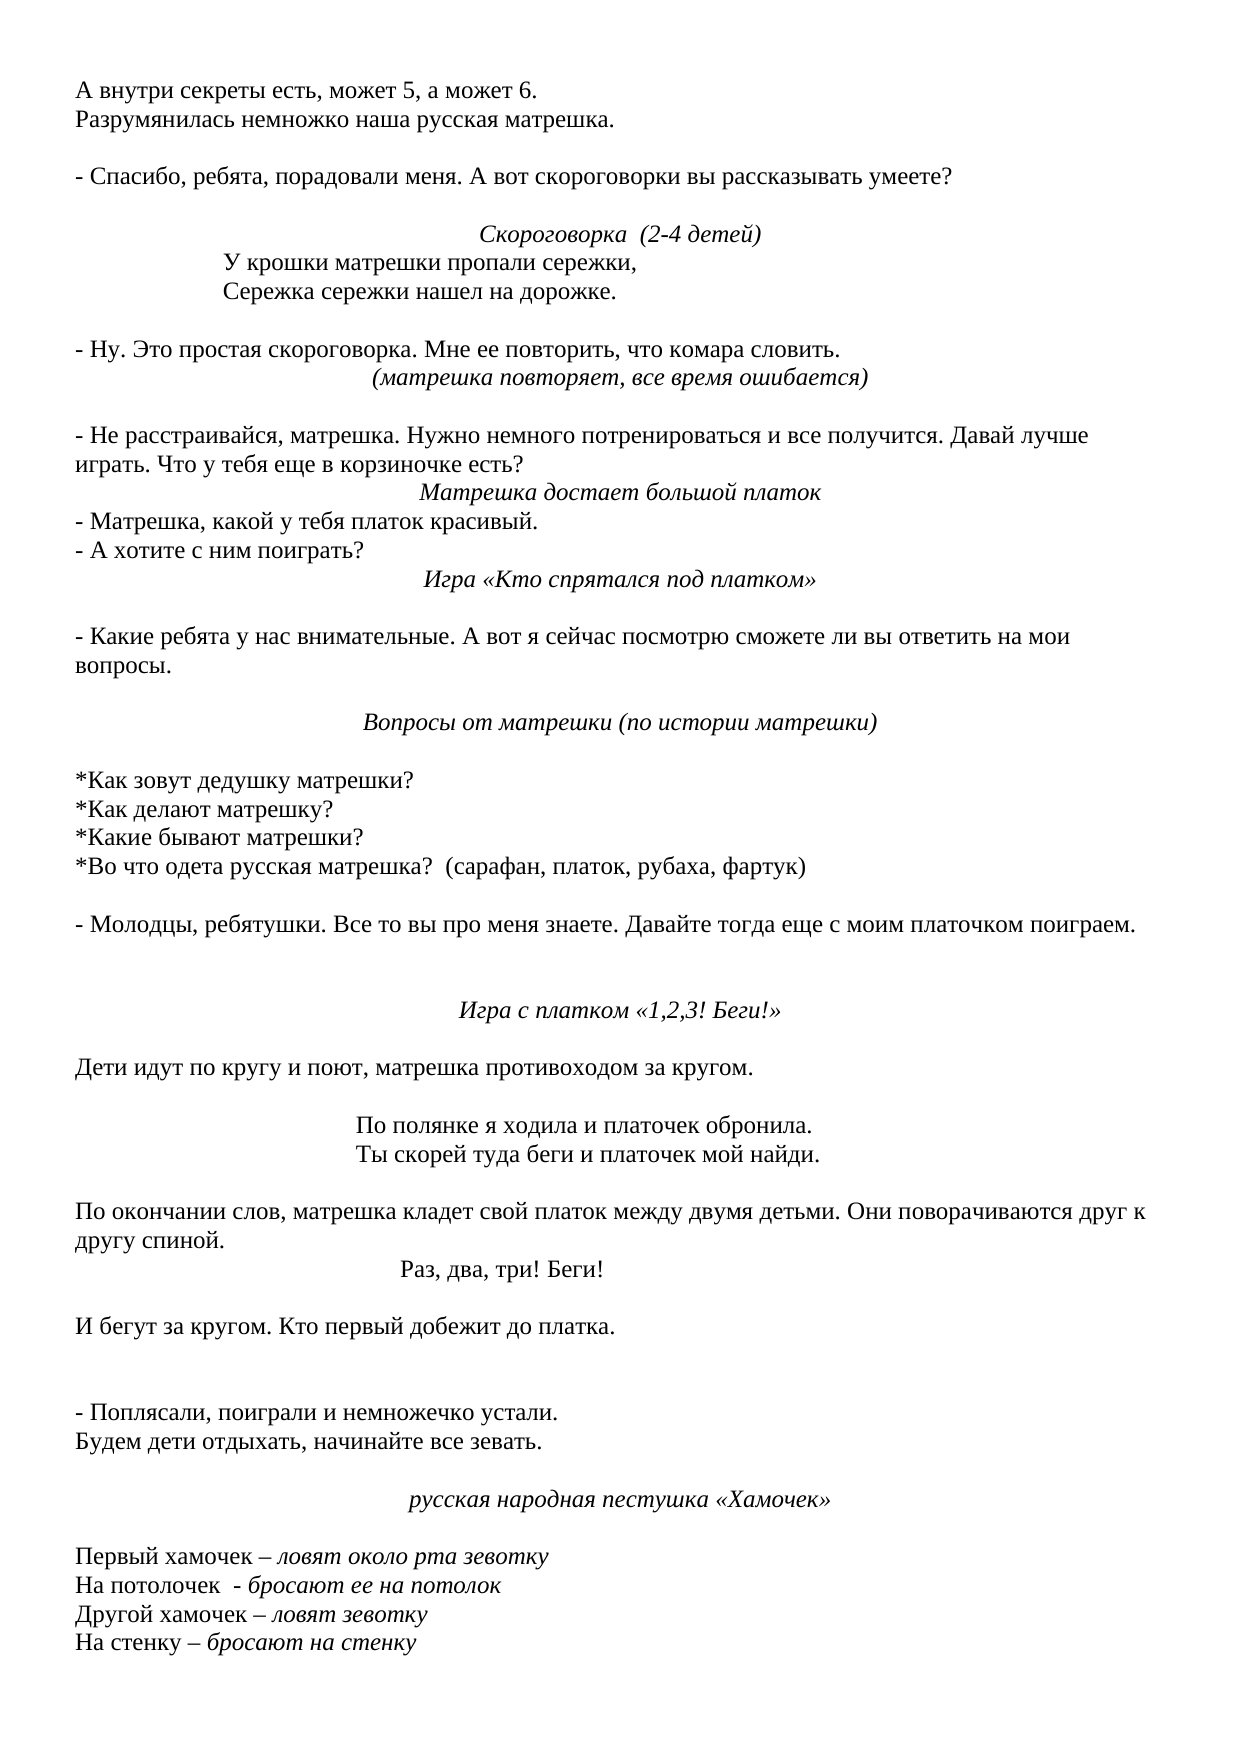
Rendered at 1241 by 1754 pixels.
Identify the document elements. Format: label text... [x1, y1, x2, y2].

text Будем дети отдыхать, начинайте все зевать. [75, 1426, 1165, 1455]
text А внутри секреты есть, может 5, а может 6. [75, 75, 1165, 104]
text - Ну. Это простая скороговорка. Мне ее повторить, что комара словить. [75, 334, 1165, 362]
text Игра с платком «1,2,3! Беги!» [75, 995, 1165, 1024]
text Первый хамочек – ловят около рта зевотку [75, 1541, 1165, 1570]
text (матрешка повторяет, все время ошибается) [75, 362, 1165, 391]
text По окончании слов, матрешка кладет свой платок между двумя детьми. Они поворачиваются друг к другу спиной. [75, 1196, 1165, 1254]
text - А хотите с ним поиграть? [75, 535, 1165, 564]
text И бегут за кругом. Кто первый добежит до платка. [75, 1311, 1165, 1340]
text Ты скорей туда беги и платочек мой найди. [356, 1139, 1165, 1167]
text - Не расстраивайся, матрешка. Нужно немного потренироваться и все получится. Давай лучше играть. Что у тебя еще в корзиночке есть? [75, 420, 1165, 477]
text - Матрешка, какой у тебя платок красивый. [75, 506, 1165, 535]
text Дети идут по кругу и поют, матрешка противоходом за кругом. [75, 1052, 1165, 1081]
text На потолочек - бросают ее на потолок [75, 1570, 1165, 1599]
text Сережка сережки нашел на дорожке. [223, 276, 1165, 305]
text Скороговорка (2-4 детей) [75, 219, 1165, 247]
text По полянке я ходила и платочек обронила. [356, 1110, 1165, 1139]
text Разрумянилась немножко наша русская матрешка. [75, 104, 1165, 132]
text *Как делают матрешку? [75, 794, 1165, 822]
text - Поплясали, поиграли и немножечко устали. [75, 1397, 1165, 1426]
text Раз, два, три! Беги! [311, 1254, 1165, 1282]
text Матрешка достает большой платок [75, 477, 1165, 506]
text *Какие бывают матрешки? [75, 822, 1165, 851]
text Игра «Кто спрятался под платком» [75, 564, 1165, 592]
text - Какие ребята у нас внимательные. А вот я сейчас посмотрю сможете ли вы ответить на мои вопросы. [75, 621, 1165, 679]
text На стенку – бросают на стенку [75, 1627, 1165, 1656]
text *Как зовут дедушку матрешки? [75, 765, 1165, 794]
text Другой хамочек – ловят зевотку [75, 1599, 1165, 1627]
text Вопросы от матрешки (по истории матрешки) [75, 707, 1165, 736]
text русская народная пестушка «Хамочек» [75, 1484, 1165, 1512]
text *Во что одета русская матрешка? (сарафан, платок, рубаха, фартук) [75, 851, 1165, 880]
text - Молодцы, ребятушки. Все то вы про меня знаете. Давайте тогда еще с моим платочком поиграем. [75, 909, 1165, 937]
text - Спасибо, ребята, порадовали меня. А вот скороговорки вы рассказывать умеете? [75, 161, 1165, 190]
text У крошки матрешки пропали сережки, [223, 247, 1165, 276]
